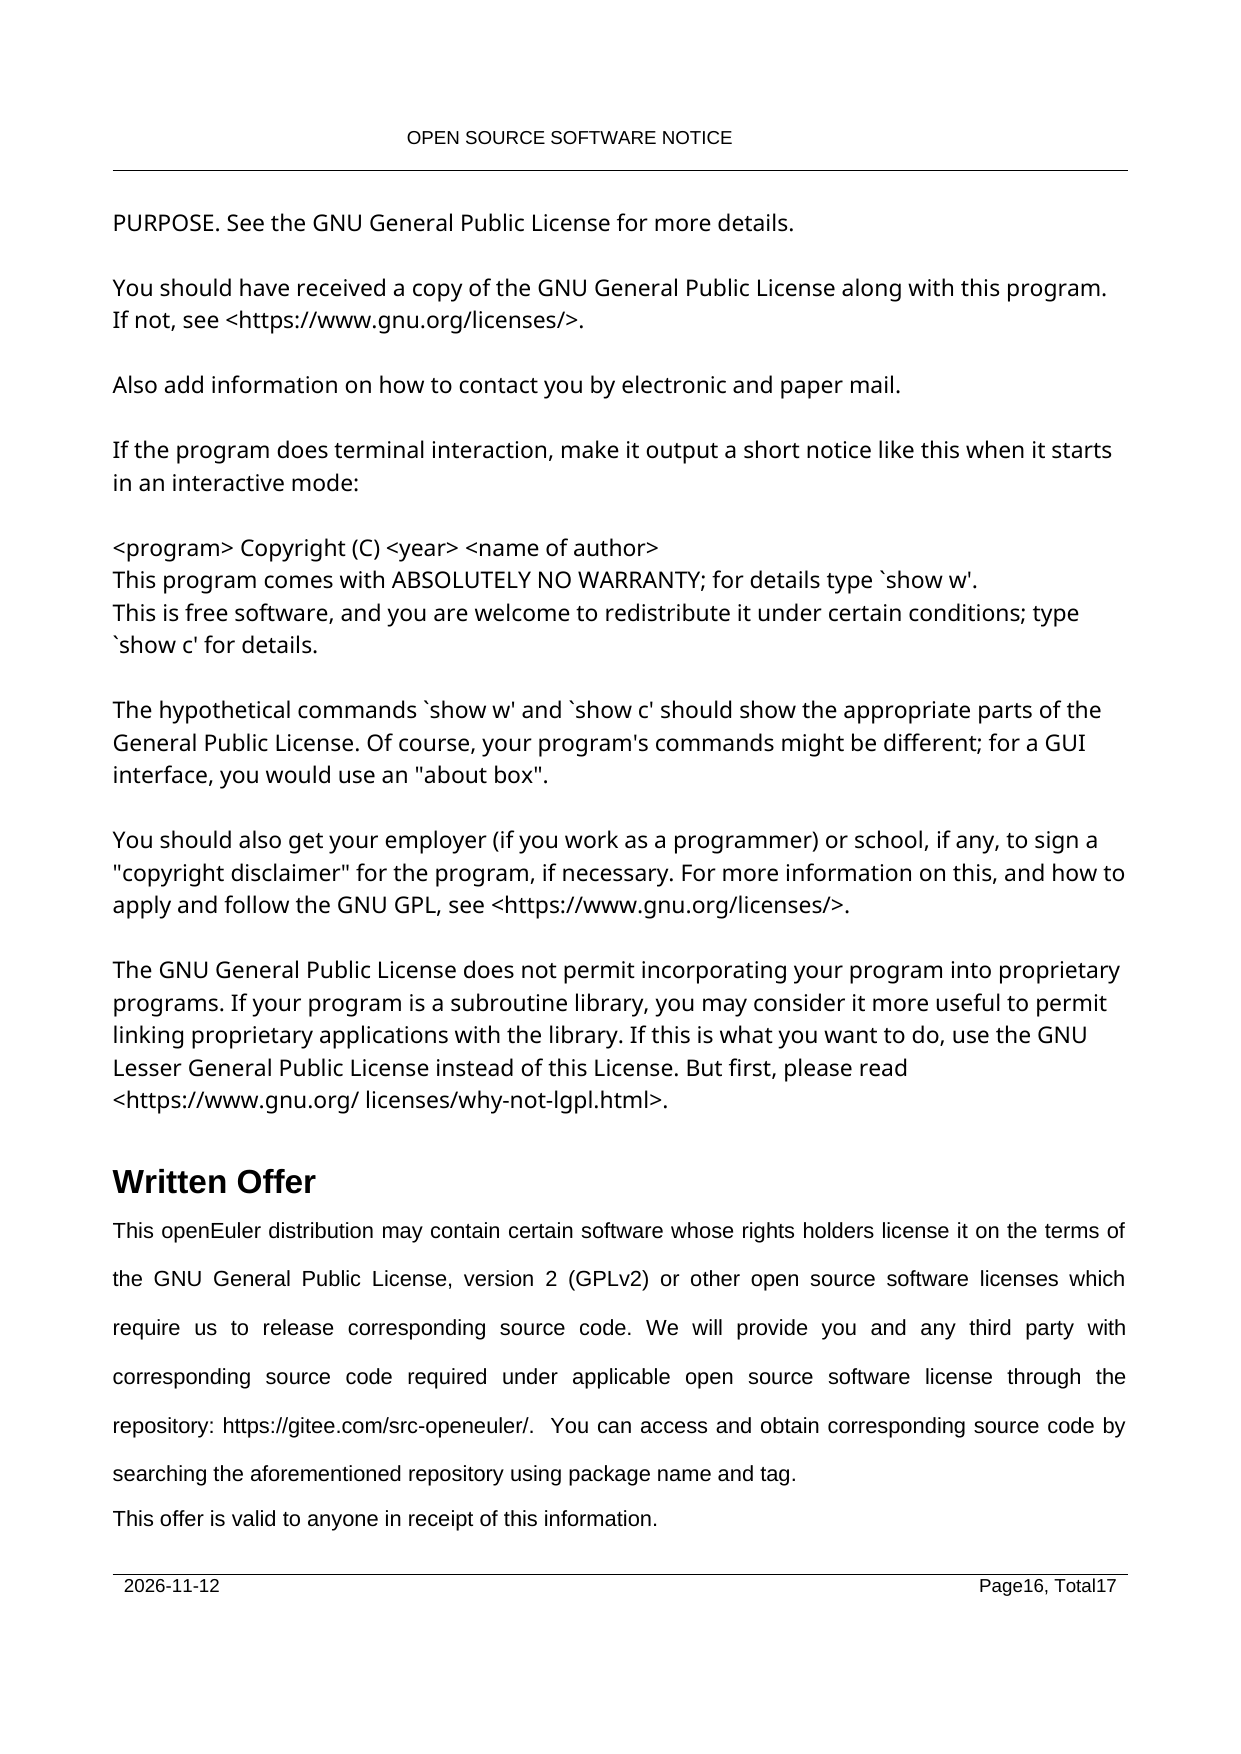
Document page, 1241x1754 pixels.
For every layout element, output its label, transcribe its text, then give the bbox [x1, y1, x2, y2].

text You should also get your employer (if you work as a programmer) or school, if any, to sign a "copyright disclaimer" for the program, if necessary. For more information on this, and how to apply and follow the GNU GPL, see <https://www.gnu.org/licenses/>. [112, 824, 1128, 921]
text Written Offer [112, 1149, 1128, 1214]
text The hypothetical commands `show w' and `show c' should show the appropriate parts of the General Public License. Of course, your program's commands might be different; for a GUI interface, you would use an "about box". [112, 694, 1128, 791]
text You should have received a copy of the GNU General Public License along with this program. If not, see <https://www.gnu.org/licenses/>. [112, 271, 1128, 336]
text This program comes with ABSOLUTELY NO WARRANTY; for details type `show w'. [112, 564, 1128, 596]
text The GNU General Public License does not permit incorporating your program into proprietary programs. If your program is a subroutine library, you may consider it more useful to permit linking proprietary applications with the library. If this is what you want to do, use the GNU Lesser General Public License instead of this License. But first, please read <https://www.gnu.org/ licenses/why-not-lgpl.html>. [112, 954, 1128, 1116]
text If the program does terminal interaction, make it output a short notice like this when it starts in an interactive mode: [112, 434, 1128, 499]
text This is free software, and you are welcome to redistribute it under certain conditions; type `show c' for details. [112, 596, 1128, 661]
text This openEuler distribution may contain certain software whose rights holders license it on the terms of the GNU General Public License, version 2 (GPLv2) or other open source software licenses which require us to release corresponding source code. We will provide you and any third party with corresponding source code required under applicable open source software license through the repository: https://gitee.com/src-openeuler/. You can access and obtain corresponding source code by searching the aforementioned repository using package name and tag. [112, 1214, 1128, 1490]
text Also add information on how to contact you by electronic and paper mail. [112, 369, 1128, 401]
text <program> Copyright (C) <year> <name of author> [112, 531, 1128, 564]
text This offer is valid to anyone in receipt of this information. [112, 1503, 1128, 1535]
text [112, 206, 1128, 239]
